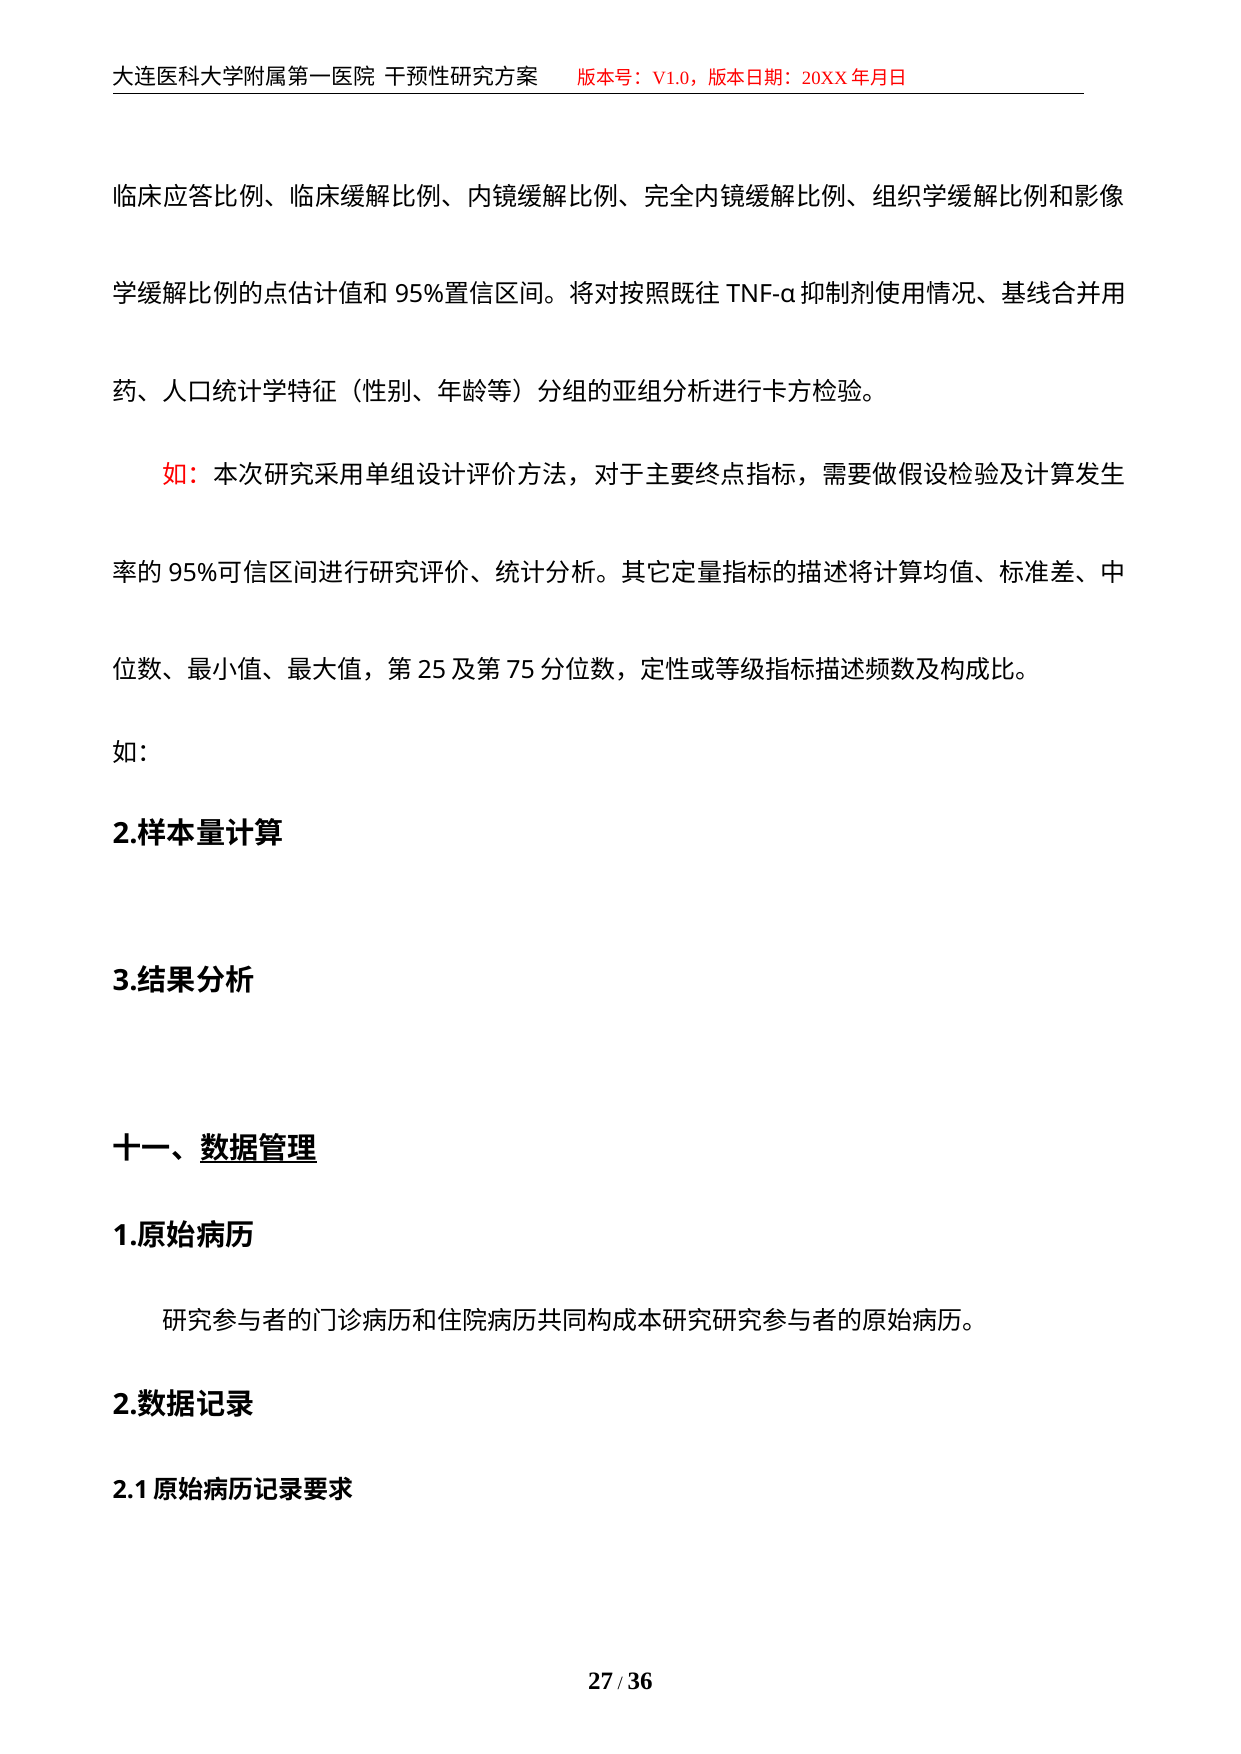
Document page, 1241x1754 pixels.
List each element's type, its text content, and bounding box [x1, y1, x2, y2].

text 如： [112, 718, 1128, 783]
text 2.1原始病历记录要求 [112, 1455, 1128, 1520]
text 十一、数据管理 [112, 1114, 1128, 1179]
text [112, 162, 1128, 422]
text 研究参与者的门诊病历和住院病历共同构成本研究研究参与者的原始病历。 [112, 1286, 1128, 1351]
text 3.结果分析 [112, 946, 1128, 1011]
text 如：本次研究采用单组设计评价方法，对于主要终点指标，需要做假设检验及计算发生率的95%可信区间进行研究评价、统计分析。其它定量指标的描述将计算均值、标准差、中位数、最小值、最大值，第25及第75分位数，定性或等级指标描述频数及构成比。 [112, 440, 1128, 700]
text 2.样本量计算 [112, 798, 1128, 863]
text 1.原始病历 [112, 1200, 1128, 1265]
text 2.数据记录 [112, 1369, 1128, 1434]
